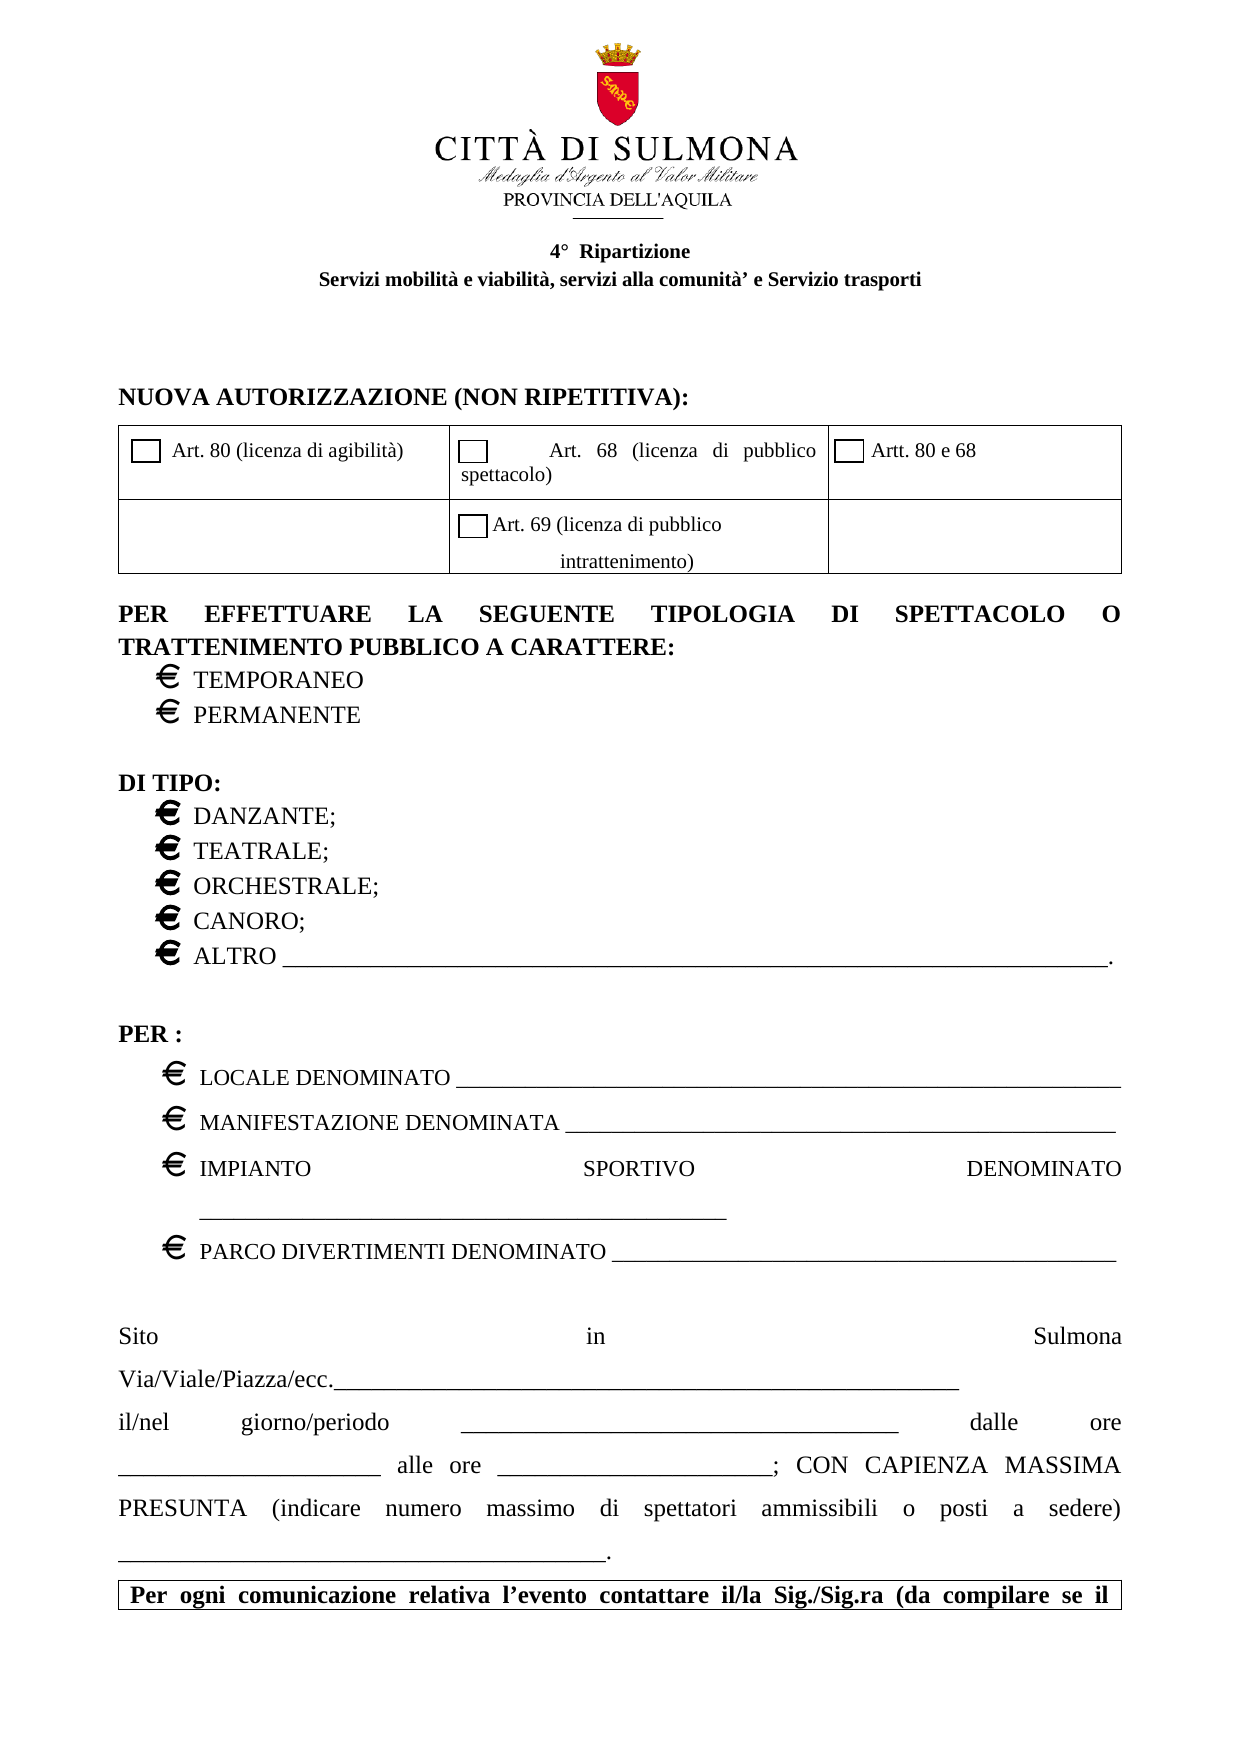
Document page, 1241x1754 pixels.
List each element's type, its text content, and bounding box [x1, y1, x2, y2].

list TEMPORANEO [156, 665, 1122, 695]
table_cell [829, 500, 1121, 573]
table_header Per ogni comunicazione relativa l’evento contattare il/la Sig./Sig.ra (da compilare se il nominativo è diverso dal nominativo del richiedente) [119, 1581, 1121, 1609]
list MANIFESTAZIONE DENOMINATA ________________________________________________ [162, 1108, 1122, 1138]
list ORCHESTRALE; [156, 871, 1122, 901]
list PERMANENTE [156, 700, 1122, 730]
table_header Art. 68 (licenza di pubblico spettacolo) [450, 426, 828, 499]
text Sito in Sulmona Via/Viale/Piazza/ecc.__________________________________________________ [118, 1321, 1122, 1393]
list PARCO DIVERTIMENTI DENOMINATO ____________________________________________ [162, 1236, 1122, 1266]
list IMPIANTO SPORTIVO DENOMINATO ______________________________________________ [162, 1153, 1122, 1223]
text il/nel giorno/periodo ___________________________________ dalle ore _____________________ alle ore ______________________; CON CAPIENZA MASSIMA PRESUNTA (indicare numero massimo di spettatori ammissibili o posti a sedere) _______________________________________. [118, 1407, 1122, 1565]
table_cell Art. 69 (licenza di pubblico intrattenimento) [450, 500, 828, 573]
text PER : [118, 1019, 1122, 1048]
list LOCALE DENOMINATO __________________________________________________________ [162, 1062, 1122, 1092]
table_header Art. 80 (licenza di agibilità) [119, 426, 449, 499]
table_header Artt. 80 e 68 [829, 426, 1121, 499]
list CANORO; [156, 906, 1122, 936]
list DANZANTE; [156, 801, 1122, 831]
text NUOVA AUTORIZZAZIONE (NON RIPETITIVA): [118, 382, 1122, 410]
list TEATRALE; [156, 836, 1122, 866]
text DI TIPO: [118, 768, 1122, 797]
list ALTRO __________________________________________________________________. [156, 941, 1122, 971]
picture [400, 34, 834, 230]
text PER EFFETTUARE LA SEGUENTE TIPOLOGIA DI SPETTACOLO O TRATTENIMENTO PUBBLICO A CARATTERE: [118, 599, 1122, 661]
table_cell [119, 500, 449, 573]
